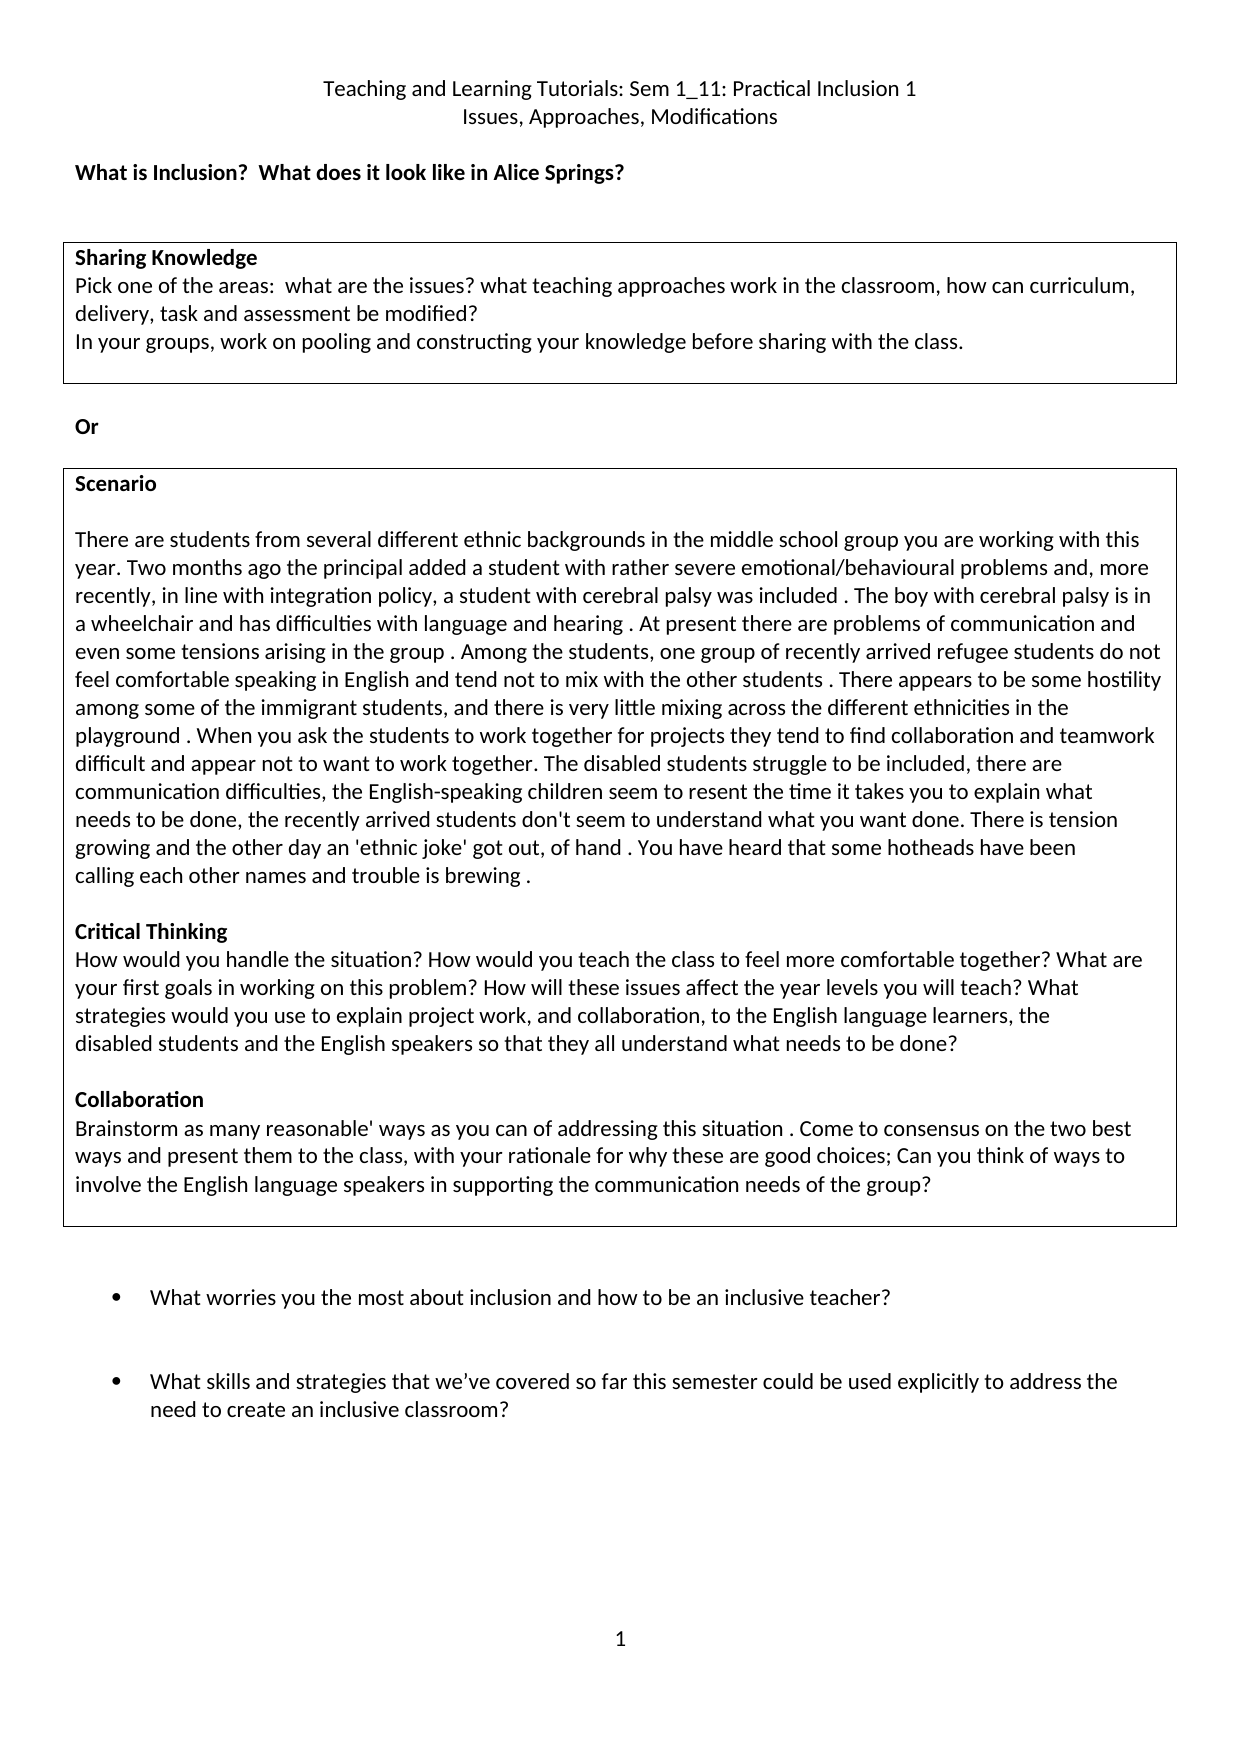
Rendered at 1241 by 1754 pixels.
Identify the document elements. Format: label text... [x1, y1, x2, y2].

text Or [75, 412, 1165, 440]
list What skills and strategies that we’ve covered so far this semester could be used explicitly to address the need to create an inclusive classroom? [112, 1367, 1165, 1423]
text What is Inclusion? What does it look like in Alice Springs? [75, 158, 1165, 186]
list What worries you the most about inclusion and how to be an inclusive teacher? [112, 1283, 1165, 1311]
table_header Sharing Knowledge Pick one of the areas: what are the issues? what teaching approaches work in the classroom, how can curriculum, delivery, task and assessment be modified? In your groups, work on pooling and constructing your knowledge before sharing with the class. [64, 243, 1176, 383]
table_header Scenario There are students from several different ethnic backgrounds in the middle school group you are working with this year. Two months ago the principal added a student with rather severe emotional/behavioural problems and, more recently, in line with integration policy, a student with cerebral palsy was included . The boy with cerebral palsy is in a wheelchair and has difficulties with language and hearing . At present there are problems of communication and even some tensions arising in the group . Among the students, one group of recently arrived refugee students do not feel comfortable speaking in English and tend not to mix with the other students . There appears to be some hostility among some of the immigrant students, and there is very little mixing across the different ethnicities in the playground . When you ask the students to work together for projects they tend to find collaboration and teamwork difficult and appear not to want to work together. The disabled students struggle to be included, there are communication difficulties, the English-speaking children seem to resent the time it takes you to explain what needs to be done, the recently arrived students don't seem to understand what you want done. There is tension growing and the other day an 'ethnic joke' got out, of hand . You have heard that some hotheads have been calling each other names and trouble is brewing . Critical Thinking How would you handle the situation? How would you teach the class to feel more comfortable together? What are your first goals in working on this problem? How will these issues affect the year levels you will teach? What strategies would you use to explain project work, and collaboration, to the English language learners, the disabled students and the English speakers so that they all understand what needs to be done? Collaboration Brainstorm as many reasonable' ways as you can of addressing this situation . Come to consensus on the two best ways and present them to the class, with your rationale for why these are good choices; Can you think of ways to involve the English language speakers in supporting the communication needs of the group? [64, 469, 1176, 1226]
